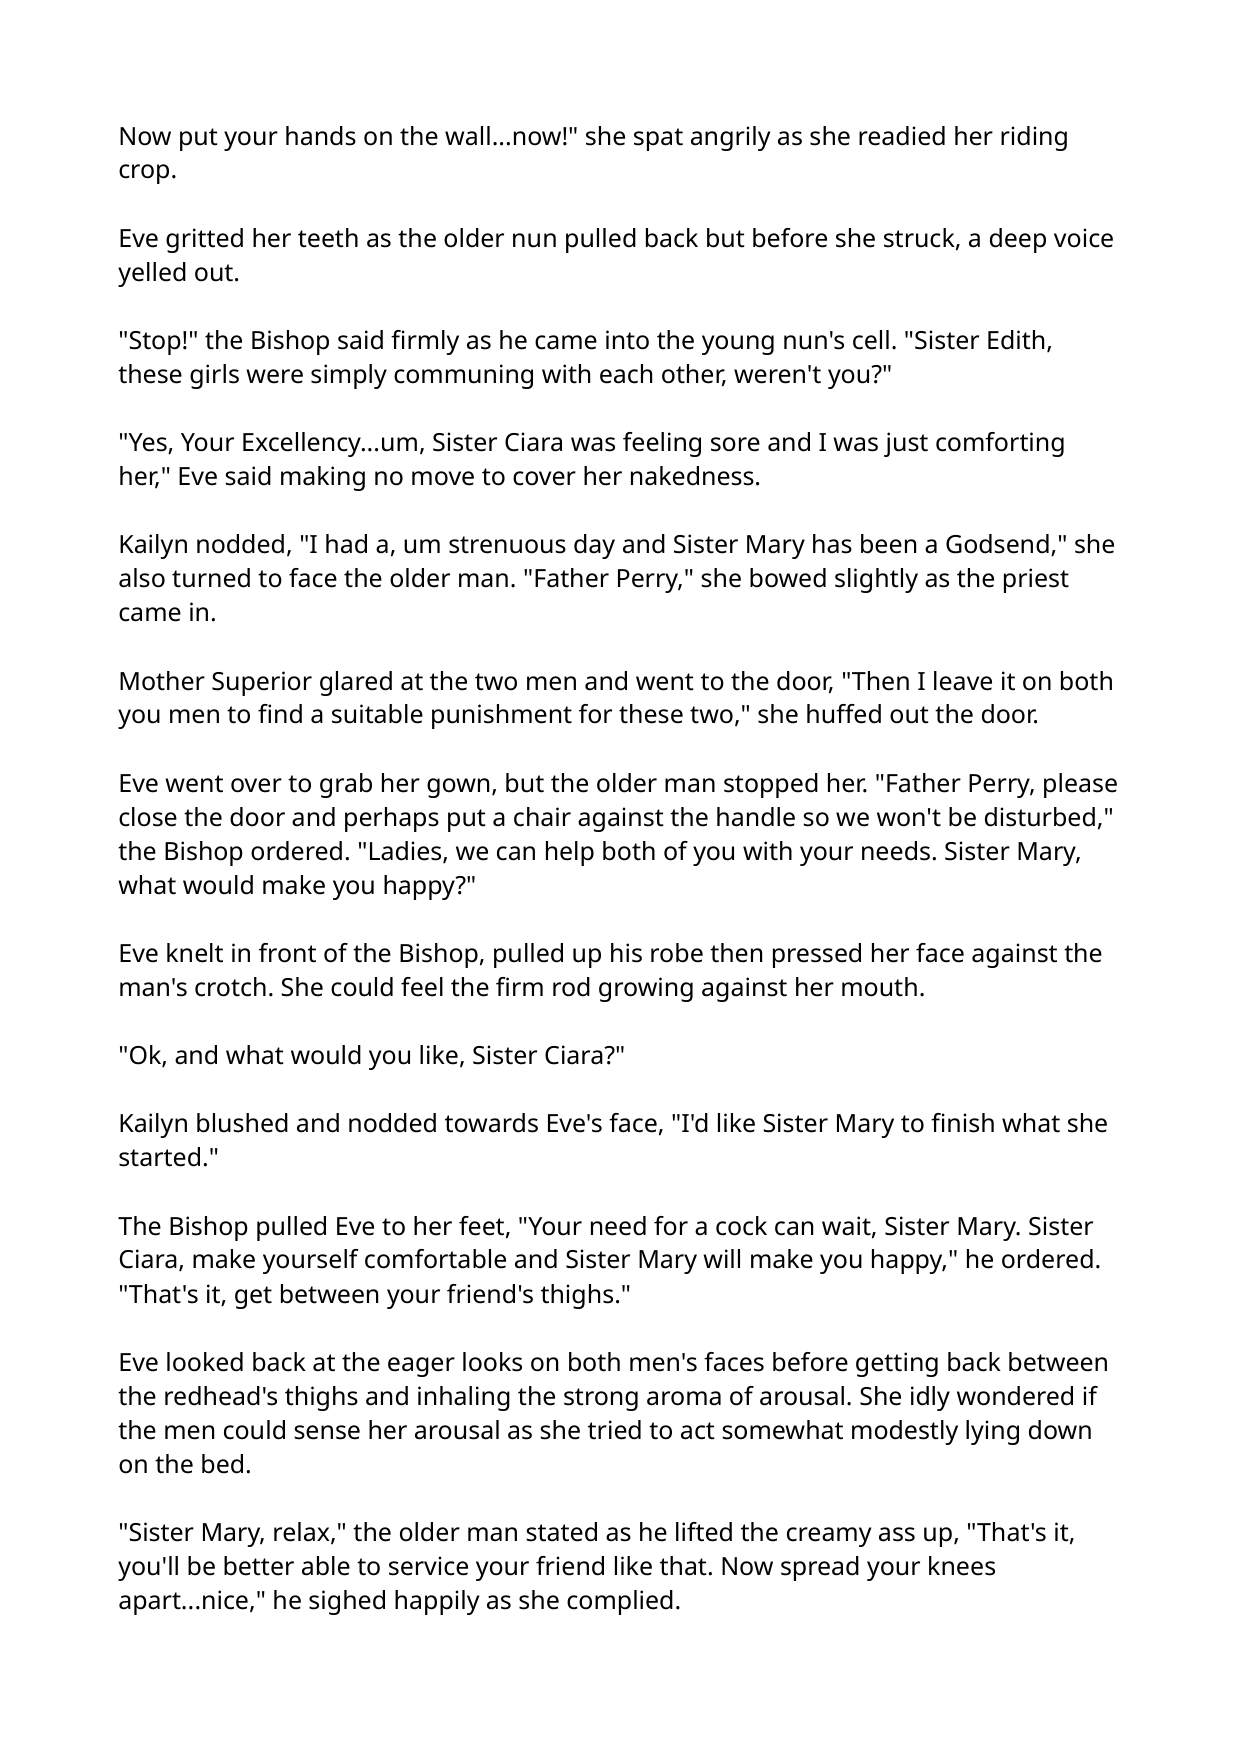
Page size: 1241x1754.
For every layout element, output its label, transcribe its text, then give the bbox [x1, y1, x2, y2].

text "Sister Mary, relax," the older man stated as he lifted the creamy ass up, "That's it, you'll be better able to service your friend like that. Now spread your knees apart...nice," he sighed happily as she complied. [118, 1515, 1122, 1617]
text "Yes, Your Excellency...um, Sister Ciara was feeling sore and I was just comforting her," Eve said making no move to cover her nakedness. [118, 425, 1122, 493]
text Eve knelt in front of the Bishop, pulled up his robe then pressed her face against the man's crotch. She could feel the firm rod growing against her mouth. [118, 936, 1122, 1004]
text Mother Superior glared at the two men and went to the door, "Then I leave it on both you men to find a suitable punishment for these two," she huffed out the door. [118, 663, 1122, 731]
text Eve looked back at the eager looks on both men's faces before getting back between the redhead's thighs and inhaling the strong aroma of arousal. She idly wondered if the men could sense her arousal as she tried to act somewhat modestly lying down on the bed. [118, 1344, 1122, 1481]
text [118, 118, 1122, 186]
text Eve went over to grab her gown, but the older man stopped her. "Father Perry, please close the door and perhaps put a chair against the handle so we won't be disturbed," the Bishop ordered. "Ladies, we can help both of you with your needs. Sister Mary, what would make you happy?" [118, 765, 1122, 902]
text Kailyn blushed and nodded towards Eve's face, "I'd like Sister Mary to finish what she started." [118, 1106, 1122, 1174]
text Eve gritted her teeth as the older nun pulled back but before she struck, a deep voice yelled out. [118, 220, 1122, 288]
text "Stop!" the Bishop said firmly as he came into the young nun's cell. "Sister Edith, these girls were simply communing with each other, weren't you?" [118, 322, 1122, 391]
text Kailyn nodded, "I had a, um strenuous day and Sister Mary has been a Godsend," she also turned to face the older man. "Father Perry," she bowed slightly as the priest came in. [118, 527, 1122, 629]
text "Ok, and what would you like, Sister Ciara?" [118, 1038, 1122, 1072]
text The Bishop pulled Eve to her feet, "Your need for a cock can wait, Sister Mary. Sister Ciara, make yourself comfortable and Sister Mary will make you happy," he ordered. "That's it, get between your friend's thighs." [118, 1208, 1122, 1310]
